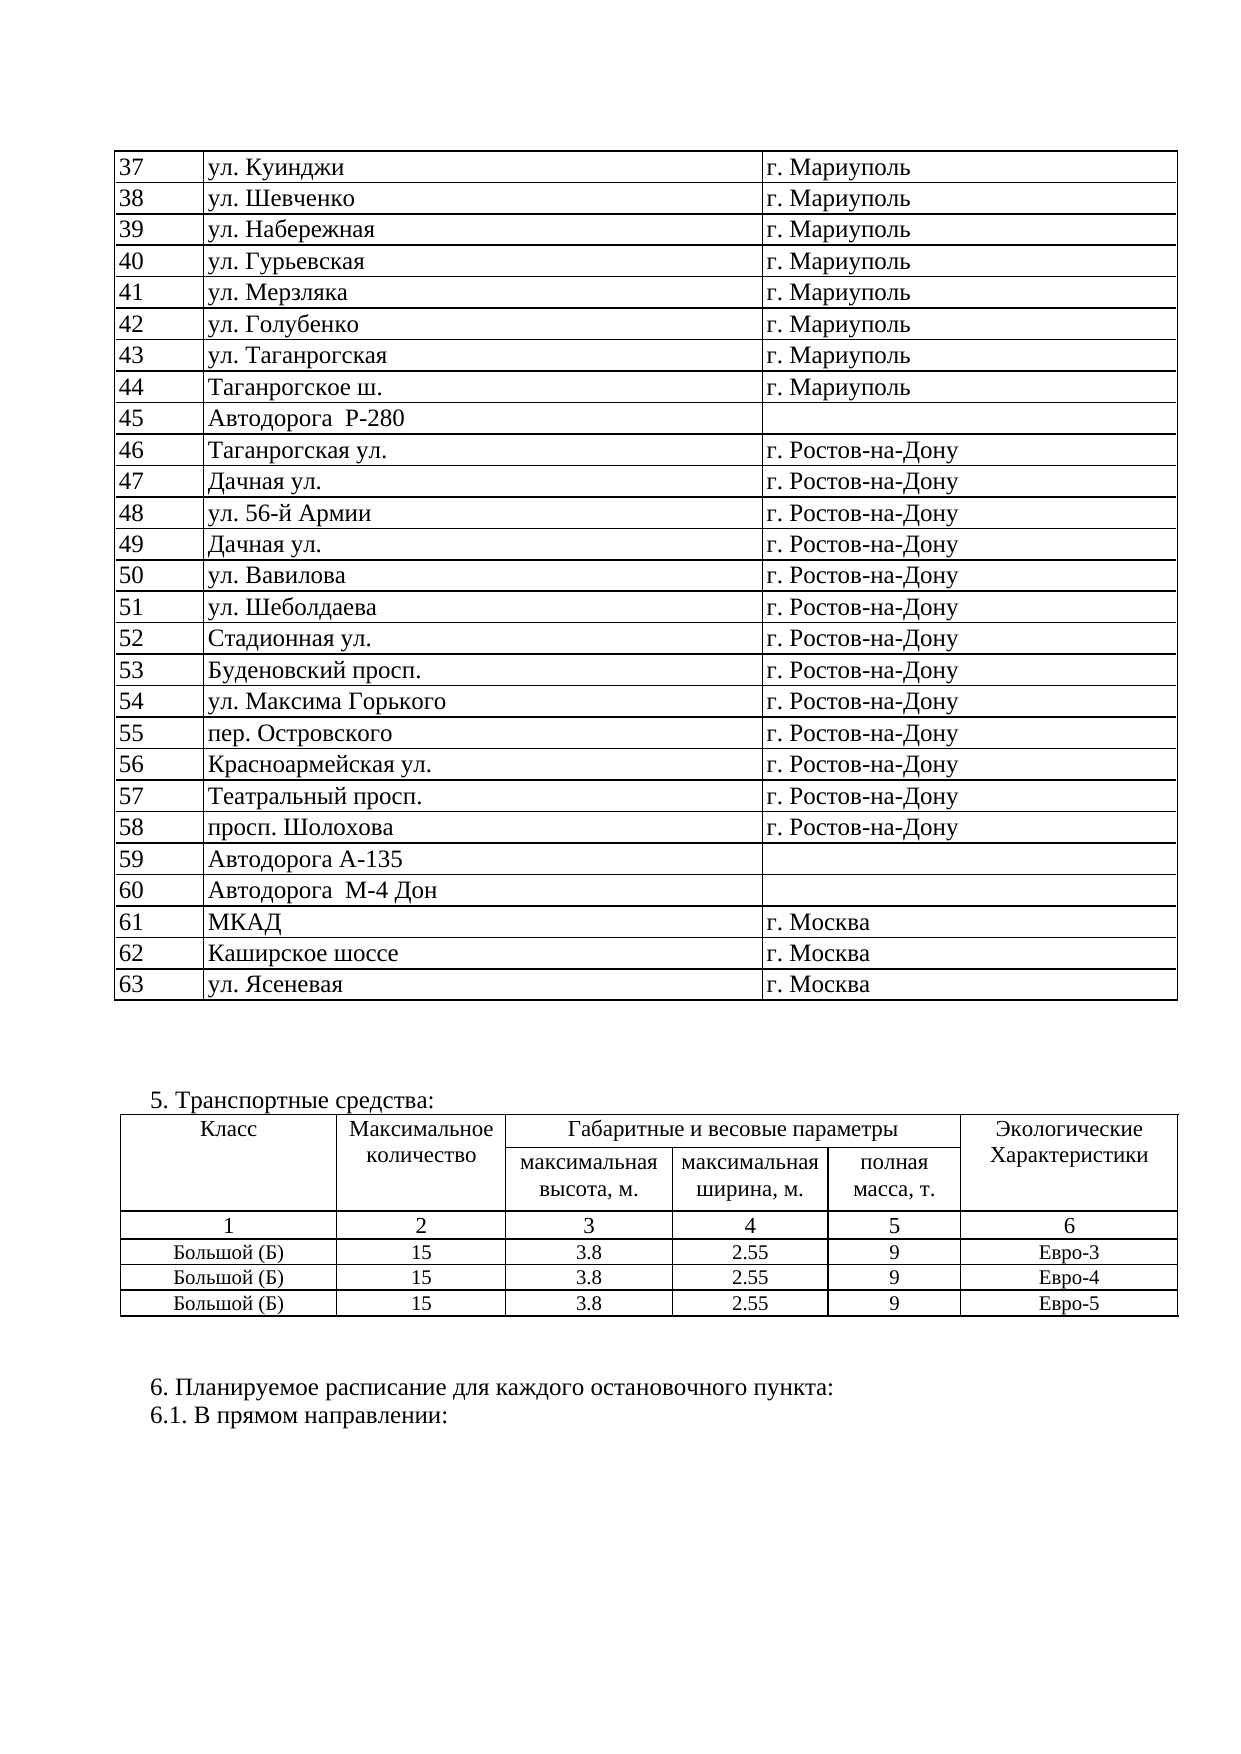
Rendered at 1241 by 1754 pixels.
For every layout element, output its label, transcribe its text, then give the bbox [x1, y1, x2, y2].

table_cell просп. Шолохова [204, 812, 762, 842]
table_cell ул. Ясеневая [204, 970, 762, 999]
table_cell 3.8 [506, 1291, 672, 1315]
table_cell 9 [829, 1240, 960, 1264]
table_cell 15 [337, 1291, 505, 1315]
table_cell 44 [115, 371, 203, 402]
table_cell 3.8 [506, 1265, 672, 1289]
table_cell 3.8 [506, 1240, 672, 1264]
table_cell ул. Куинджи [204, 152, 762, 181]
table_cell 62 [115, 938, 203, 968]
table_cell 45 [115, 403, 203, 433]
table_cell Дачная ул. [204, 529, 762, 559]
table_cell [763, 874, 1177, 905]
table_cell 1 [121, 1212, 336, 1238]
table_cell ул. Таганрогская [204, 340, 762, 370]
table_cell Таганрогское ш. [204, 372, 762, 402]
table_cell ул. Вавилова [204, 561, 762, 590]
table_cell г. Мариуполь [763, 370, 1177, 402]
table_cell [763, 842, 1177, 873]
table_cell полная масса, т. [829, 1148, 960, 1210]
table_cell максимальная ширина, м. [673, 1148, 827, 1210]
table_cell 37 [115, 152, 203, 181]
table_cell Евро-4 [961, 1265, 1177, 1289]
table_cell 58 [115, 812, 203, 842]
table_cell Большой (Б) [121, 1291, 336, 1315]
table_cell г. Ростов-на-Дону [763, 716, 1177, 748]
table_cell 56 [115, 749, 203, 779]
table_cell 2.55 [673, 1240, 827, 1264]
table_cell 53 [115, 654, 203, 685]
table_cell ул. 56-й Армии [204, 498, 762, 527]
text 6.1. В прямом направлении: [150, 1400, 1090, 1429]
table_cell 55 [115, 717, 203, 748]
table_cell 48 [115, 497, 203, 527]
table_cell 38 [115, 183, 203, 213]
table_cell 15 [337, 1240, 505, 1264]
table_cell 15 [337, 1265, 505, 1289]
table_cell 2.55 [673, 1265, 827, 1289]
table_cell г. Мариуполь [763, 152, 1177, 181]
table_cell г. Ростов-на-Дону [763, 622, 1177, 653]
table_cell г. Ростов-на-Дону [763, 559, 1177, 590]
table_cell г. Ростов-на-Дону [763, 748, 1177, 779]
table_cell 9 [829, 1291, 960, 1315]
table_cell 5 [829, 1212, 960, 1238]
table_cell Большой (Б) [121, 1240, 336, 1264]
table_cell г. Ростов-на-Дону [763, 779, 1177, 811]
table_cell г. Ростов-на-Дону [763, 653, 1177, 685]
table_cell 4 [673, 1212, 827, 1238]
table_cell 6 [961, 1212, 1177, 1238]
table_cell г. Мариуполь [763, 181, 1177, 213]
table_cell г. Москва [763, 968, 1177, 999]
table_cell 63 [115, 969, 203, 999]
table_cell г. Ростов-на-Дону [763, 590, 1177, 622]
table_cell г. Мариуполь [763, 244, 1177, 276]
table_cell Автодорога М-4 Дон [204, 875, 762, 905]
table_cell ул. Мерзляка [204, 277, 762, 307]
table_cell Стадионная ул. [204, 623, 762, 653]
table_cell г. Ростов-на-Дону [763, 496, 1177, 527]
table_cell 46 [115, 434, 203, 464]
table_cell [763, 402, 1177, 433]
table_header Класс [121, 1115, 336, 1210]
table_cell г. Мариуполь [763, 276, 1177, 307]
table_cell г. Ростов-на-Дону [763, 465, 1177, 496]
table_header Максимальное количество [337, 1115, 505, 1210]
table_cell ул. Голубенко [204, 309, 762, 339]
table_cell 41 [115, 277, 203, 307]
table_cell г. Ростов-на-Дону [763, 685, 1177, 716]
table_cell 3 [506, 1212, 672, 1238]
table_cell г. Мариуполь [763, 213, 1177, 244]
table_cell г. Москва [763, 936, 1177, 968]
table_cell Таганрогская ул. [204, 435, 762, 464]
table_cell Красноармейская ул. [204, 749, 762, 779]
table_cell ул. Максима Горького [204, 686, 762, 716]
table_cell 57 [115, 780, 203, 811]
table_cell 42 [115, 308, 203, 339]
table_cell Евро-5 [961, 1291, 1177, 1315]
table_cell Автодорога Р-280 [204, 403, 762, 433]
table_cell 2.55 [673, 1291, 827, 1315]
table_cell г. Ростов-на-Дону [763, 433, 1177, 464]
table_cell 47 [115, 466, 203, 496]
table_cell Театральный просп. [204, 781, 762, 811]
table_cell пер. Островского [204, 718, 762, 748]
table_cell Каширское шоссе [204, 938, 762, 968]
table_header Габаритные и весовые параметры [506, 1115, 960, 1147]
table_cell 51 [115, 591, 203, 622]
table_cell 52 [115, 623, 203, 653]
table_cell г. Мариуполь [763, 339, 1177, 370]
table_cell ул. Гурьевская [204, 246, 762, 276]
table_cell г. Ростов-на-Дону [763, 528, 1177, 559]
table_cell 61 [115, 906, 203, 936]
table_cell г. Москва [763, 905, 1177, 936]
table_header Экологические Характеристики [961, 1115, 1177, 1210]
table_cell 60 [115, 875, 203, 905]
table_cell 50 [115, 560, 203, 590]
table_cell 9 [829, 1265, 960, 1289]
table_cell Большой (Б) [121, 1265, 336, 1289]
table_cell МКАД [204, 907, 762, 936]
text 5. Транспортные средства: [150, 1085, 1090, 1113]
table_cell ул. Набережная [204, 215, 762, 244]
table_cell 40 [115, 245, 203, 276]
table_cell максимальная высота, м. [506, 1148, 672, 1210]
table_cell 39 [115, 214, 203, 244]
table_cell г. Ростов-на-Дону [763, 811, 1177, 842]
table_cell 49 [115, 529, 203, 559]
table_cell г. Мариуполь [763, 307, 1177, 339]
table_cell Евро-3 [961, 1240, 1177, 1264]
table_cell Автодорога А-135 [204, 844, 762, 873]
table_cell 43 [115, 340, 203, 370]
text 6. Планируемое расписание для каждого остановочного пункта: [150, 1372, 1090, 1400]
table_cell Дачная ул. [204, 466, 762, 496]
table_cell 54 [115, 686, 203, 716]
table_cell Буденовский просп. [204, 655, 762, 685]
table_cell 2 [337, 1212, 505, 1238]
table_cell ул. Шеболдаева [204, 592, 762, 622]
table_cell 59 [115, 843, 203, 873]
table_cell ул. Шевченко [204, 183, 762, 213]
